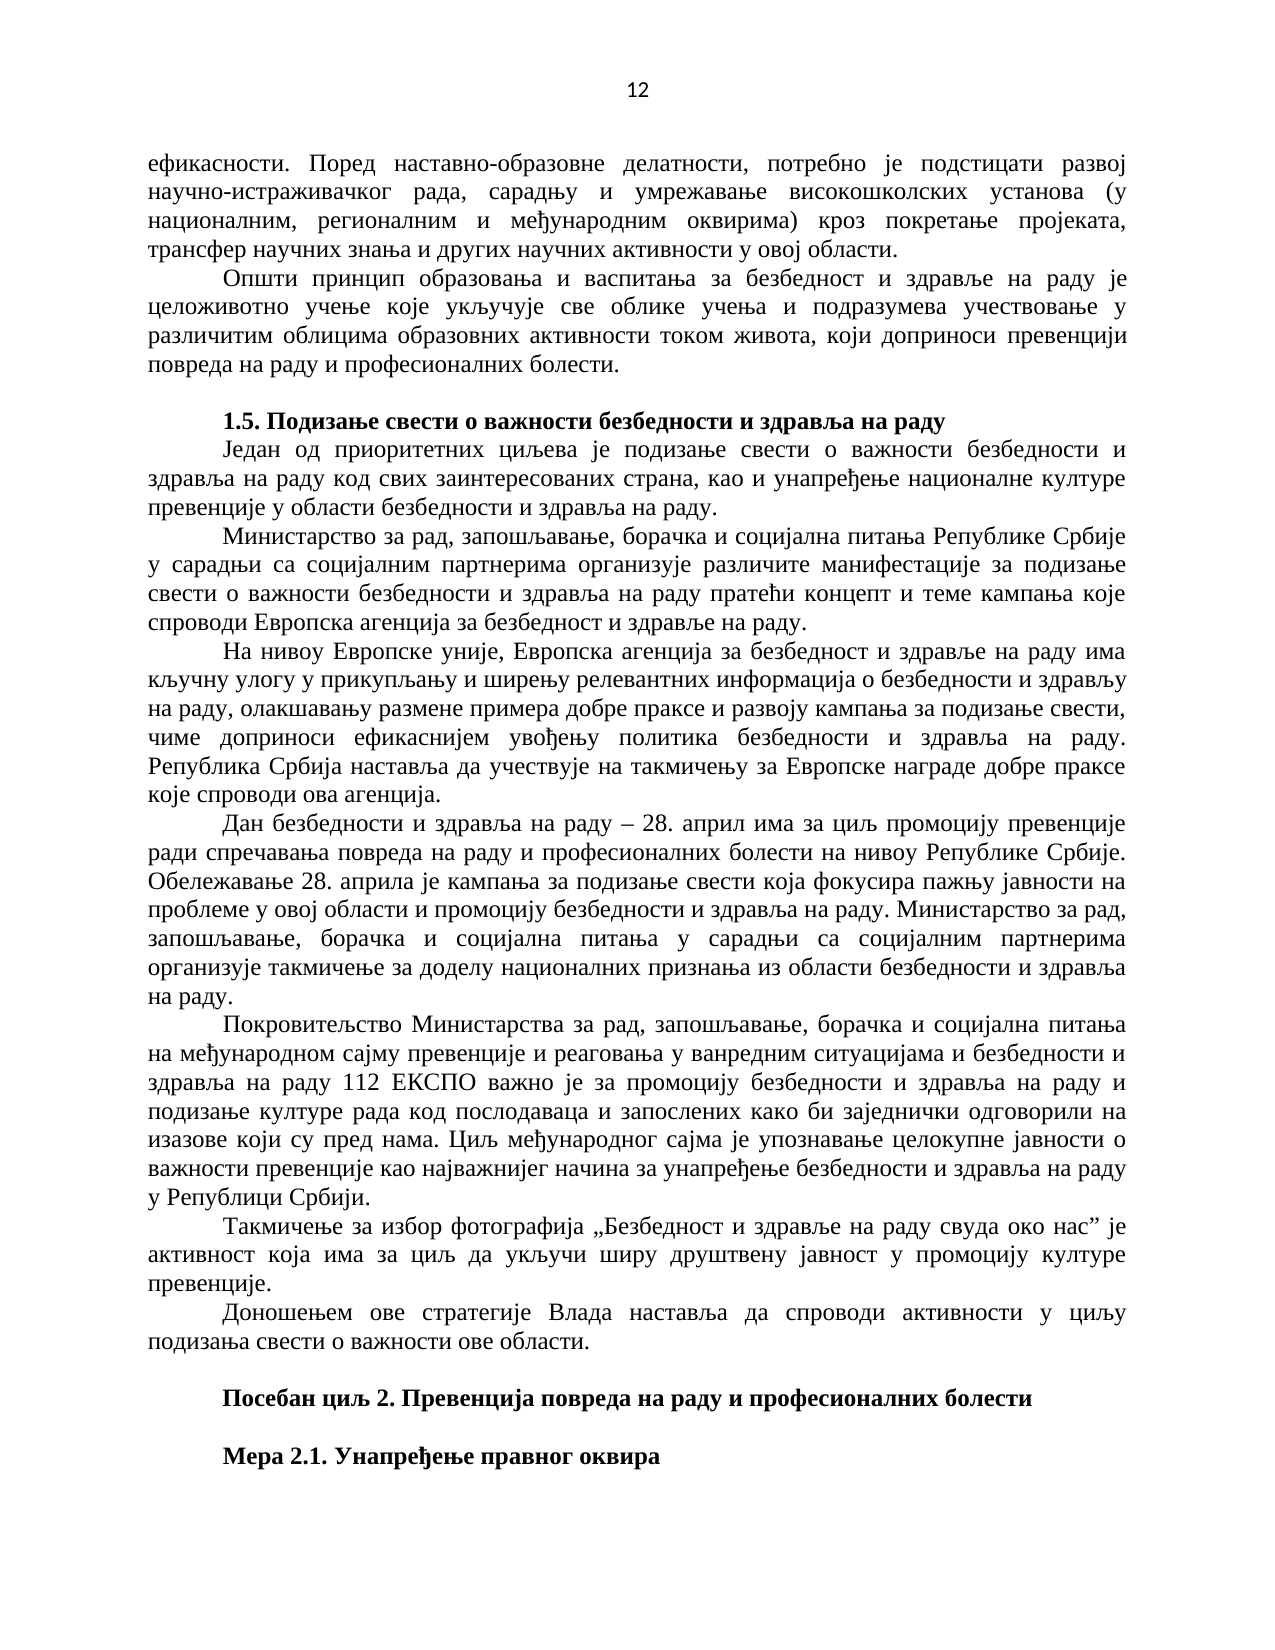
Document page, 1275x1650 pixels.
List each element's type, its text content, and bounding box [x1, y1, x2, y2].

text На нивоу Европске уније, Европска агенција за безбедност и здравље на раду има кључну улогу у прикупљању и ширењу релевантних информација о безбедности и здрављу на раду, олакшавању размене примера добре праксе и развоју кампања за подизање свести, чиме доприноси ефикаснијем увођењу политика безбедности и здравља на раду. Република Србија наставља да учествује на такмичењу за Европске награде добре праксе које спроводи ова агенција. [148, 636, 1127, 808]
text Посебан циљ 2. Превенција повреда на раду и професионалних болести [148, 1383, 1127, 1412]
text 1.5. Подизање свести о важности безбедности и здравља на раду [148, 406, 1127, 434]
text Покровитељство Министарства за рад, запошљавање, борачка и социјална питања на међународном сајму превенције и реаговања у ванредним ситуацијама и безбедности и здравља на раду 112 EКСПО важно је за промоцију безбедности и здравља на раду и подизање културе рада код послодаваца и запослених како би заједнички одговорили на изазове који су пред нама. Циљ међународног сајма је упознавање целокупне јавности о важности превенције као најважнијег начина за унапређење безбедности и здравља на раду у Републици Србији. [148, 1009, 1127, 1211]
text Министарство за рад, запошљавање, борачка и социјална питања Републике Србије у сарадњи са социјалним партнерима организује различите манифестације за подизање свести о важности безбедности и здравља на раду пратећи концепт и теме кампања које спроводи Европска агенција за безбедност и здравље на раду. [148, 521, 1127, 636]
text Један од приоритетних циљева је подизање свести о важности безбедности и здравља на раду код свих заинтересованих страна, као и унапређење националне културе превенције у области безбедности и здравља на раду. [148, 434, 1127, 521]
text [148, 148, 1127, 263]
text Мера 2.1. Унапређење правног оквира [148, 1441, 1127, 1469]
text Такмичење за избор фотографија „Безбедност и здравље на раду свуда око нас” је активност која има за циљ да укључи ширу друштвену јавност у промоцију културе превенције. [148, 1211, 1127, 1297]
text Општи принцип образовања и васпитања за безбедност и здравље на раду је целоживотно учење које укључује све облике учења и подразумева учествовање у различитим облицима образовних активности током живота, који доприноси превенцији повреда на раду и професионалних болести. [148, 263, 1127, 378]
text Дан безбедности и здравља на раду – 28. април има за циљ промоцију превенције ради спречавања повреда на раду и професионалних болести на нивоу Републике Србије. Обележавање 28. априла је кампања за подизање свести која фокусира пажњу јавности на проблеме у овој области и промоцију безбедности и здравља на раду. Министарство за рад, запошљавање, борачка и социјална питања у сарадњи са социјалним партнерима организује такмичење за доделу националних признања из области безбедности и здравља на раду. [148, 808, 1127, 1009]
text Доношењем ове стратегије Влада наставља да спроводи активности у циљу подизања свести о важности ове области. [148, 1297, 1127, 1354]
